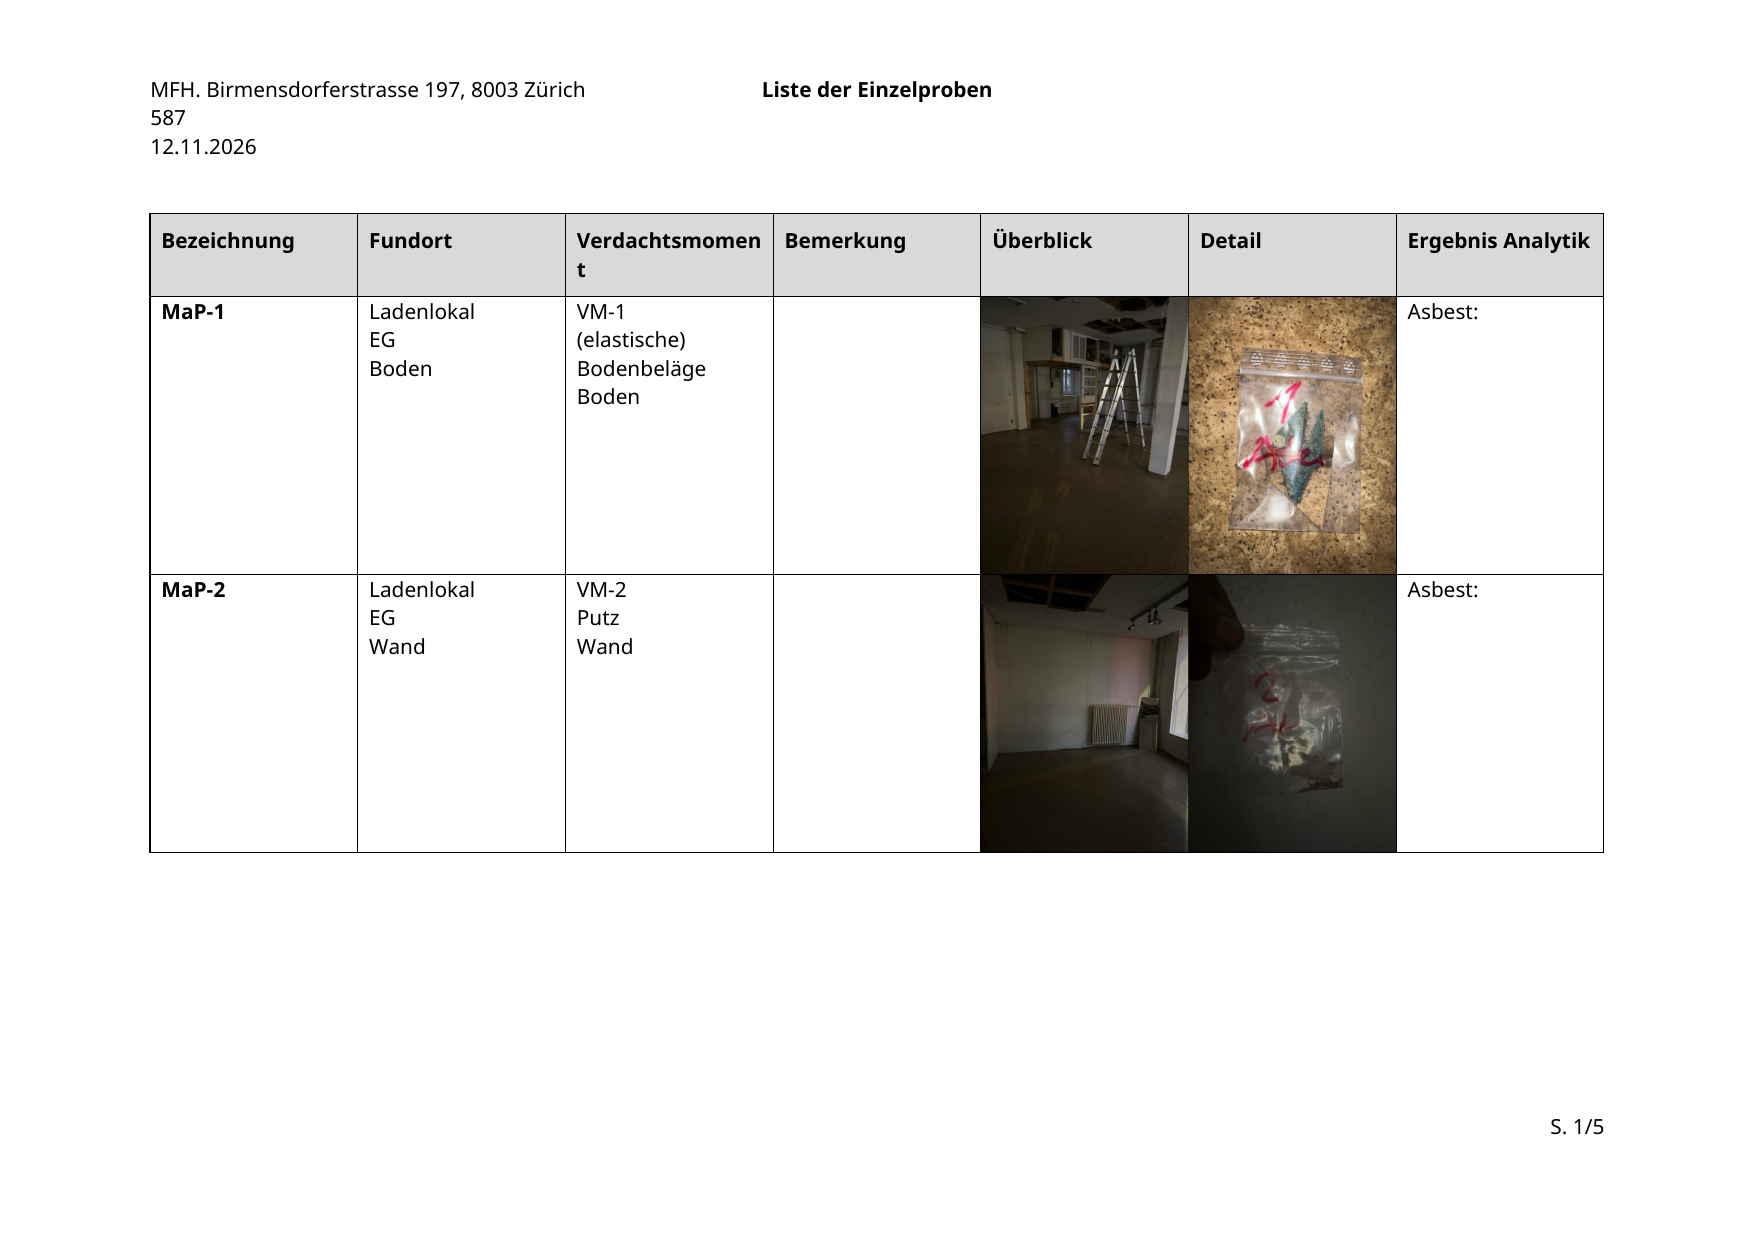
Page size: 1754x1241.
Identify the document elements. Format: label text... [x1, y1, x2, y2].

table_cell Ladenlokal EG Boden [358, 297, 565, 574]
picture [980, 575, 1397, 852]
table_header Fundort [358, 214, 565, 296]
table_header Detail [1189, 214, 1396, 296]
table_cell Asbest: [1397, 575, 1603, 852]
picture [980, 297, 1397, 574]
table_header Bezeichnung [151, 214, 357, 296]
table_cell MaP-2 [151, 575, 357, 852]
table_cell [774, 297, 980, 574]
table_cell VM-1 (elastische) Bodenbeläge Boden [566, 297, 773, 574]
table_cell Ladenlokal EG Wand [358, 575, 565, 852]
table_cell Asbest: [1397, 297, 1603, 574]
table_cell MaP-1 [151, 297, 357, 574]
table_cell VM-2 Putz Wand [566, 575, 773, 852]
table_header Überblick [981, 214, 1188, 296]
table_header Bemerkung [774, 214, 980, 296]
table_header Ergebnis Analytik [1397, 214, 1603, 296]
table_cell [774, 575, 980, 852]
table_header Verdachtsmoment [566, 214, 773, 296]
